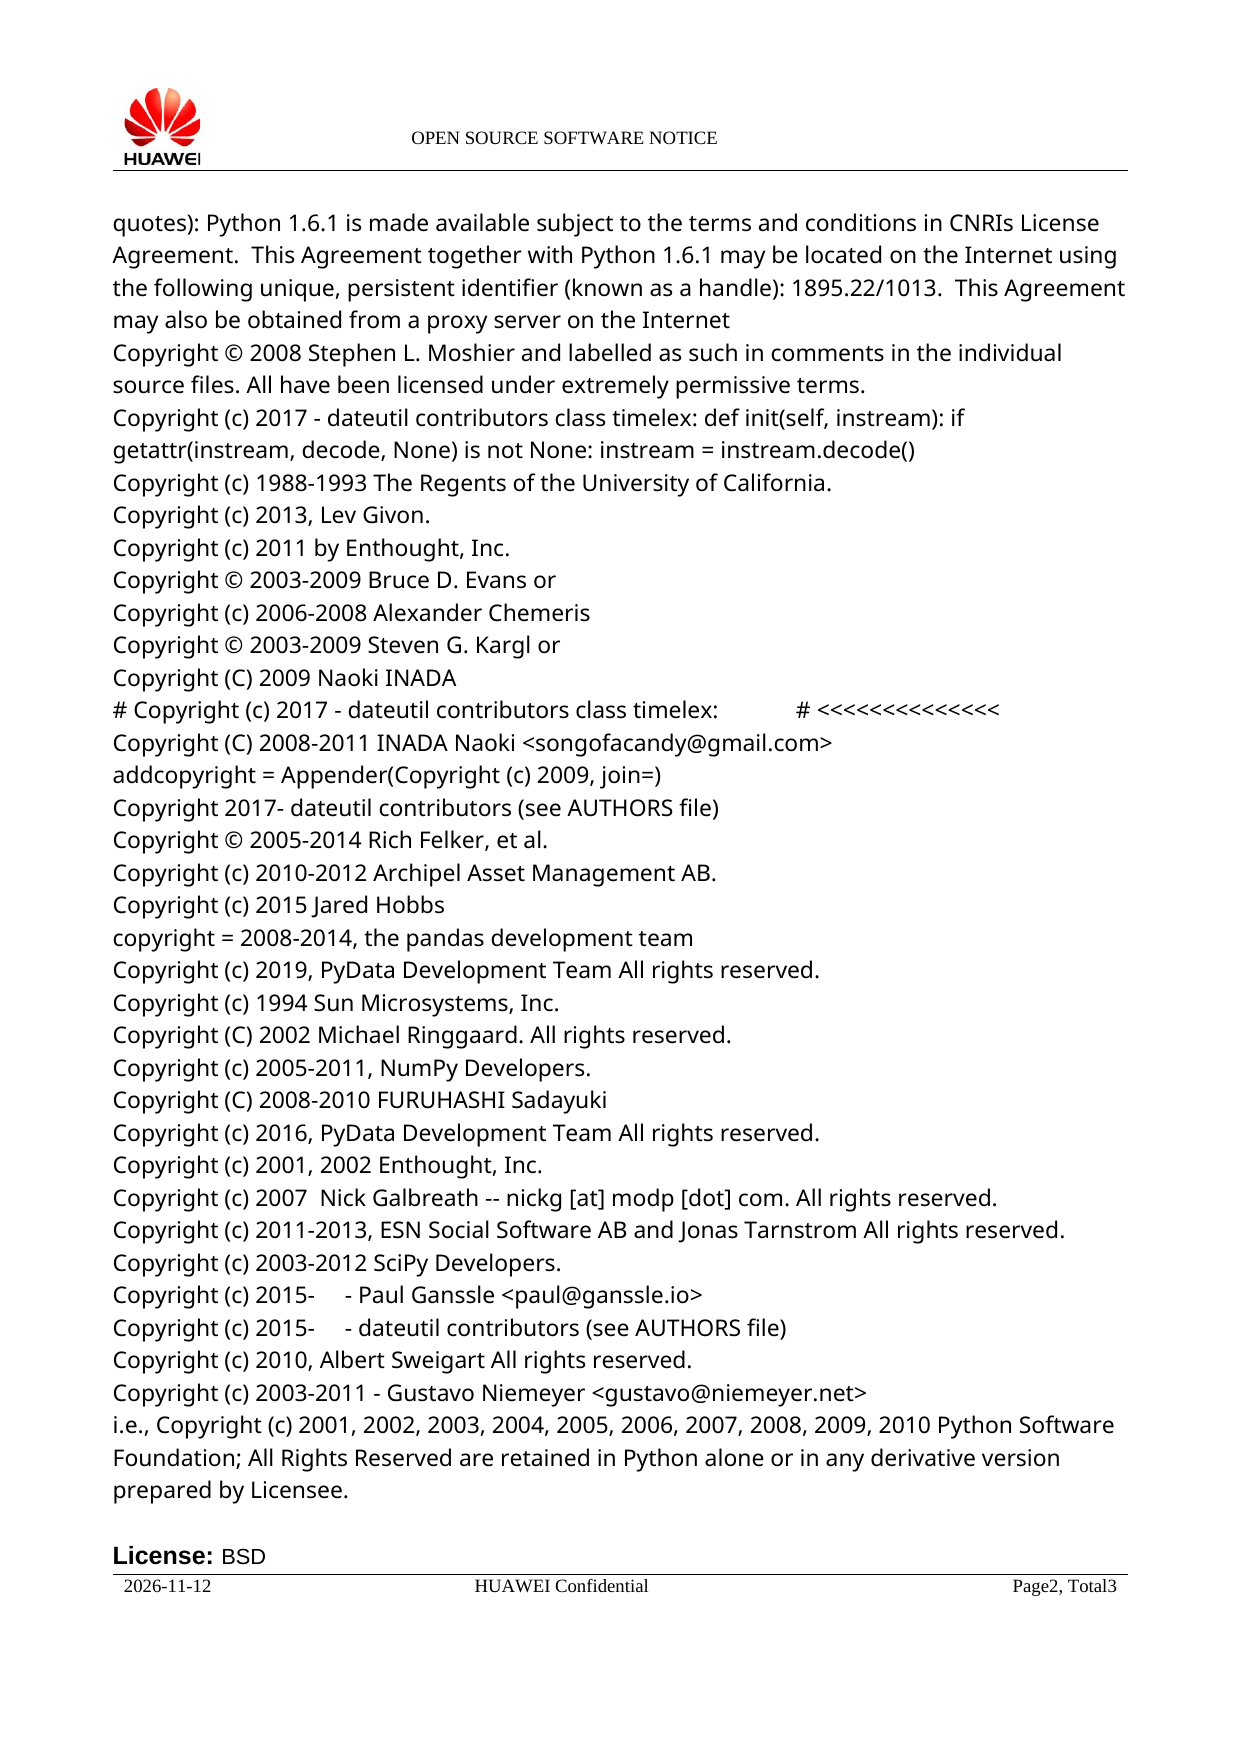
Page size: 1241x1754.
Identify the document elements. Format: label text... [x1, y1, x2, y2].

text License: BSD [112, 1539, 1128, 1571]
picture [124, 88, 201, 165]
